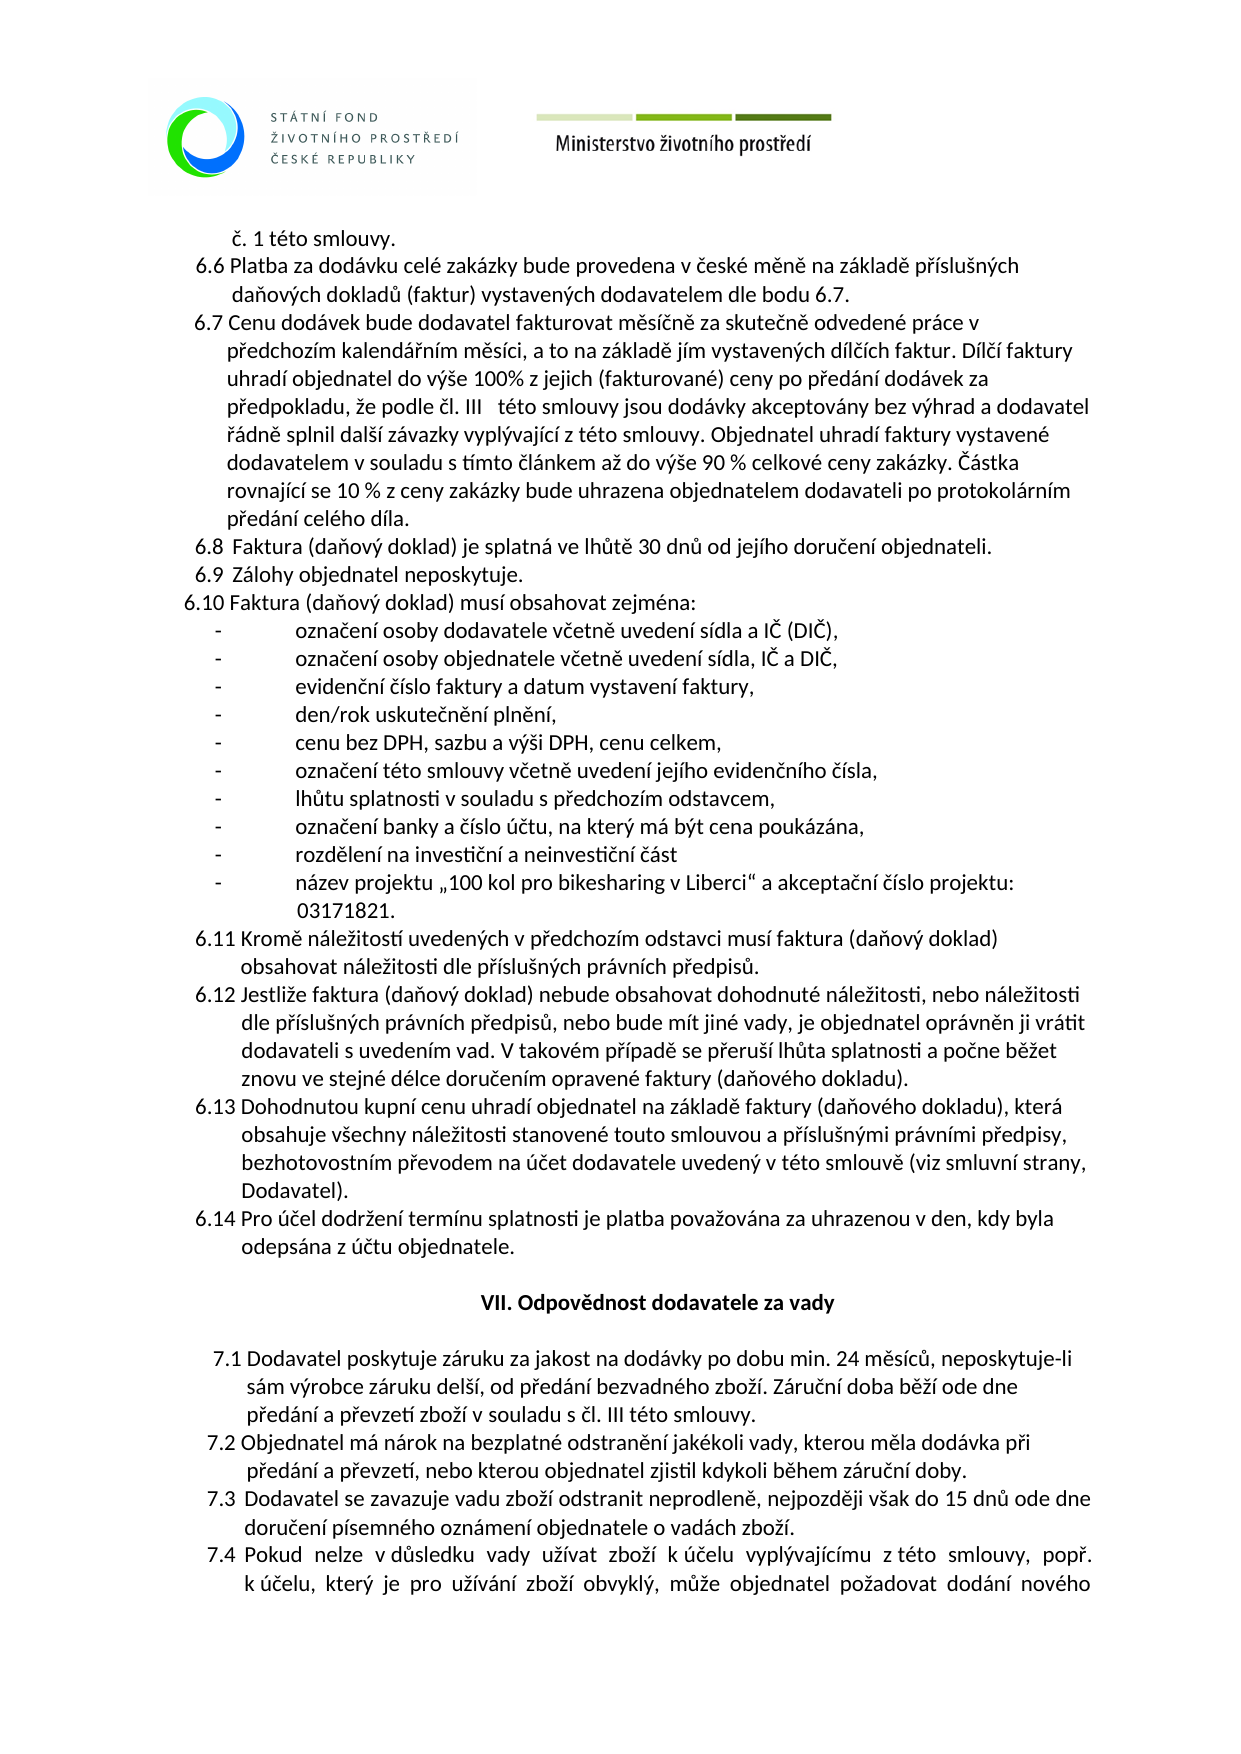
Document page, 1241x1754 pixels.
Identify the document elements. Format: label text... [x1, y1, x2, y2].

text předání celého díla. [148, 504, 1093, 532]
picture [147, 78, 477, 196]
text předchozím kalendářním měsíci, a to na základě jím vystavených dílčích faktur. Dílčí faktury [148, 336, 1093, 364]
text předpokladu, že podle čl. III této smlouvy jsou dodávky akceptovány bez výhrad a dodavatel [148, 392, 1093, 420]
text uhradí objednatel do výše 100% z jejich (fakturované) ceny po předání dodávek za [148, 364, 1093, 392]
text řádně splnil další závazky vyplývající z této smlouvy. Objednatel uhradí faktury vystavené [148, 420, 1093, 448]
list daňových dokladů (faktur) vystavených dodavatelem dle bodu 6.7. [185, 280, 1093, 308]
list - cenu bez DPH, sazbu a výši DPH, cenu celkem, [214, 728, 1093, 756]
text předání a převzetí zboží v souladu s čl. III této smlouvy. [195, 1401, 1093, 1428]
list - označení osoby dodavatele včetně uvedení sídla a IČ (DIČ), [214, 616, 1093, 644]
list - název projektu „100 kol pro bikesharing v Liberci“ a akceptační číslo projektu: [214, 868, 1093, 896]
text obsahovat náležitosti dle příslušných právních předpisů. [148, 952, 1093, 980]
text 7.2 Objednatel má nárok na bezplatné odstranění jakékoli vady, kterou měla dodávka při [207, 1428, 1093, 1457]
text odepsána z účtu objednatele. [195, 1232, 1093, 1260]
text 6.12 Jestliže faktura (daňový doklad) nebude obsahovat dohodnuté náležitosti, nebo náležitosti [195, 980, 1093, 1008]
text znovu ve stejné délce doručením opravené faktury (daňového dokladu). [195, 1064, 1093, 1092]
list VII. Odpovědnost dodavatele za vady [223, 1288, 1093, 1316]
list - označení banky a číslo účtu, na který má být cena poukázána, [214, 812, 1093, 840]
text 6.11 Kromě náležitostí uvedených v předchozím odstavci musí faktura (daňový doklad) [195, 924, 1093, 952]
list - lhůtu splatnosti v souladu s předchozím odstavcem, [214, 784, 1093, 812]
list - označení této smlouvy včetně uvedení jejího evidenčního čísla, [214, 756, 1093, 784]
text dodavatelem v souladu s tímto článkem až do výše 90 % celkové ceny zakázky. Částka [148, 448, 1093, 476]
text 7.1 Dodavatel poskytuje záruku za jakost na dodávky po dobu min. 24 měsíců, neposkytuje-li [213, 1344, 1093, 1372]
text 6.7 Cenu dodávek bude dodavatel fakturovat měsíčně za skutečně odvedené práce v [148, 308, 1093, 336]
picture [507, 73, 860, 196]
text předání a převzetí, nebo kterou objednatel zjistil kdykoli během záruční doby. [195, 1457, 1093, 1484]
list Zálohy objednatel neposkytuje. [194, 560, 1093, 588]
text Dodavatel). [195, 1176, 1093, 1204]
text sám výrobce záruku delší, od předání bezvadného zboží. Záruční doba běží ode dne [195, 1372, 1093, 1401]
list Dodavatel se zavazuje vadu zboží odstranit neprodleně, nejpozději však do 15 dnů ode dne doručení písemného oznámení objednatele o vadách zboží. [207, 1484, 1093, 1541]
list - rozdělení na investiční a neinvestiční část [214, 840, 1093, 868]
text 6.14 Pro účel dodržení termínu splatnosti je platba považována za uhrazenou v den, kdy byla [195, 1204, 1093, 1232]
text 6.13 Dohodnutou kupní cenu uhradí objednatel na základě faktury (daňového dokladu), která [195, 1092, 1093, 1120]
text dle příslušných právních předpisů, nebo bude mít jiné vady, je objednatel oprávněn ji vrátit [195, 1008, 1093, 1036]
list č. 1 této smlouvy. [201, 224, 1093, 252]
list - den/rok uskutečnění plnění, [214, 700, 1093, 728]
list Faktura (daňový doklad) je splatná ve lhůtě 30 dnů od jejího doručení objednateli. [194, 532, 1093, 560]
list 6.6 Platba za dodávku celé zakázky bude provedena v české měně na základě příslušných [185, 252, 1093, 280]
list - evidenční číslo faktury a datum vystavení faktury, [214, 672, 1093, 700]
text bezhotovostním převodem na účet dodavatele uvedený v této smlouvě (viz smluvní strany, [195, 1148, 1093, 1176]
text dodavateli s uvedením vad. V takovém případě se přeruší lhůta splatnosti a počne běžet [195, 1036, 1093, 1064]
list - označení osoby objednatele včetně uvedení sídla, IČ a DIČ, [214, 644, 1093, 672]
text 6.10 Faktura (daňový doklad) musí obsahovat zejména: [148, 588, 1093, 616]
text obsahuje všechny náležitosti stanovené touto smlouvou a příslušnými právními předpisy, [195, 1120, 1093, 1148]
text rovnající se 10 % z ceny zakázky bude uhrazena objednatelem dodavateli po protokolárním [148, 476, 1093, 504]
list 03171821. [214, 896, 1093, 924]
